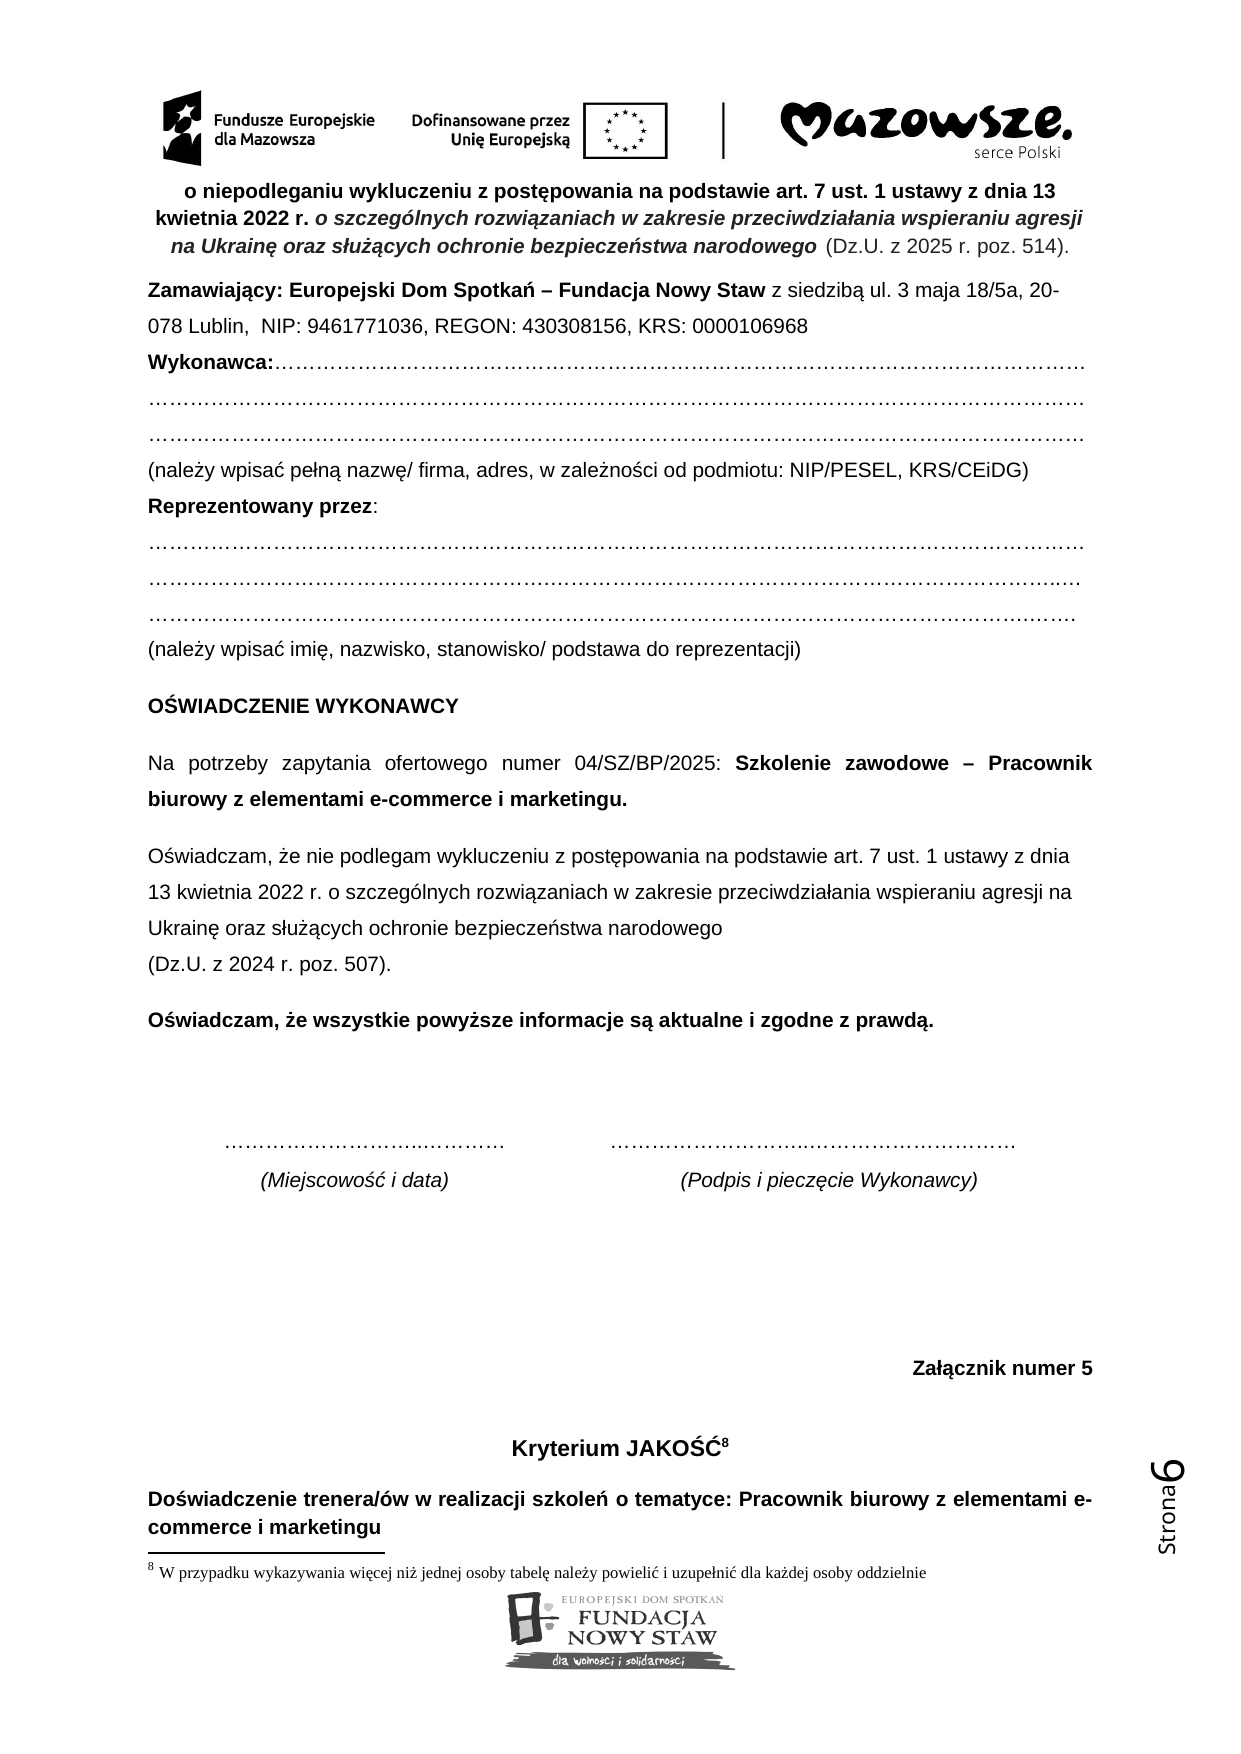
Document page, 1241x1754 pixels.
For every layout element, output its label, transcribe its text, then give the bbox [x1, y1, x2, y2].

text Wykonawca:……………………………………………………………………………………………………… [148, 350, 1093, 374]
text ………………………..………… ………………………..………………………… [148, 1129, 1093, 1153]
text Doświadczenie trenera/ów w realizacji szkoleń o tematyce: Pracownik biurowy z elementami e-commerce i marketingu [148, 1487, 1093, 1539]
text Na potrzeby zapytania ofertowego numer 04/SZ/BP/2025: Szkolenie zawodowe – Pracownik biurowy z elementami e-commerce i marketingu. [148, 751, 1093, 811]
text Załącznik numer 5 [148, 1356, 1093, 1379]
text Kryterium JAKOŚĆ [148, 1434, 1093, 1461]
text ………………………………………………………………………………………………………………………………………………………………………….………………………………………………………………..… ……………………………………………………………………………………………………………….……. [148, 529, 1093, 625]
text o niepodleganiu wykluczeniu z postępowania na podstawie art. 7 ust. 1 ustawy z dnia 13 kwietnia 2022 r. o szczególnych rozwiązaniach w zakresie przeciwdziałania wspieraniu agresji na Ukrainę oraz służących ochronie bezpieczeństwa narodowego (Dz.U. z 2025 r. poz. 514). [148, 179, 1093, 258]
text Reprezentowany przez: [148, 493, 1093, 517]
text ……………………………………………………………………………………………………………………… [148, 422, 1093, 446]
text ……………………………………………………………………………………………………………………… [148, 386, 1093, 410]
text (Miejscowość i data) (Podpis i pieczęcie Wykonawcy) [148, 1167, 1093, 1191]
text Oświadczam, że nie podlegam wykluczeniu z postępowania na podstawie art. 7 ust. 1 ustawy z dnia 13 kwietnia 2022 r. o szczególnych rozwiązaniach w zakresie przeciwdziałania wspieraniu agresji na Ukrainę oraz służących ochronie bezpieczeństwa narodowego (Dz.U. z 2024 r. poz. 507). [148, 843, 1093, 975]
picture [147, 73, 1093, 179]
text (należy wpisać imię, nazwisko, stanowisko/ podstawa do reprezentacji) [148, 637, 1093, 661]
text Zamawiający: Europejski Dom Spotkań – Fundacja Nowy Staw z siedzibą ul. 3 maja 18/5a, 20-078 Lublin, NIP: 9461771036, REGON: 430308156, KRS: 0000106968 [148, 278, 1093, 338]
text OŚWIADCZENIE WYKONAWCY [148, 694, 1093, 718]
text Oświadczam, że wszystkie powyższe informacje są aktualne i zgodne z prawdą. [148, 1008, 1093, 1032]
text (należy wpisać pełną nazwę/ firma, adres, w zależności od podmiotu: NIP/PESEL, KRS/CEiDG) [148, 458, 1093, 482]
